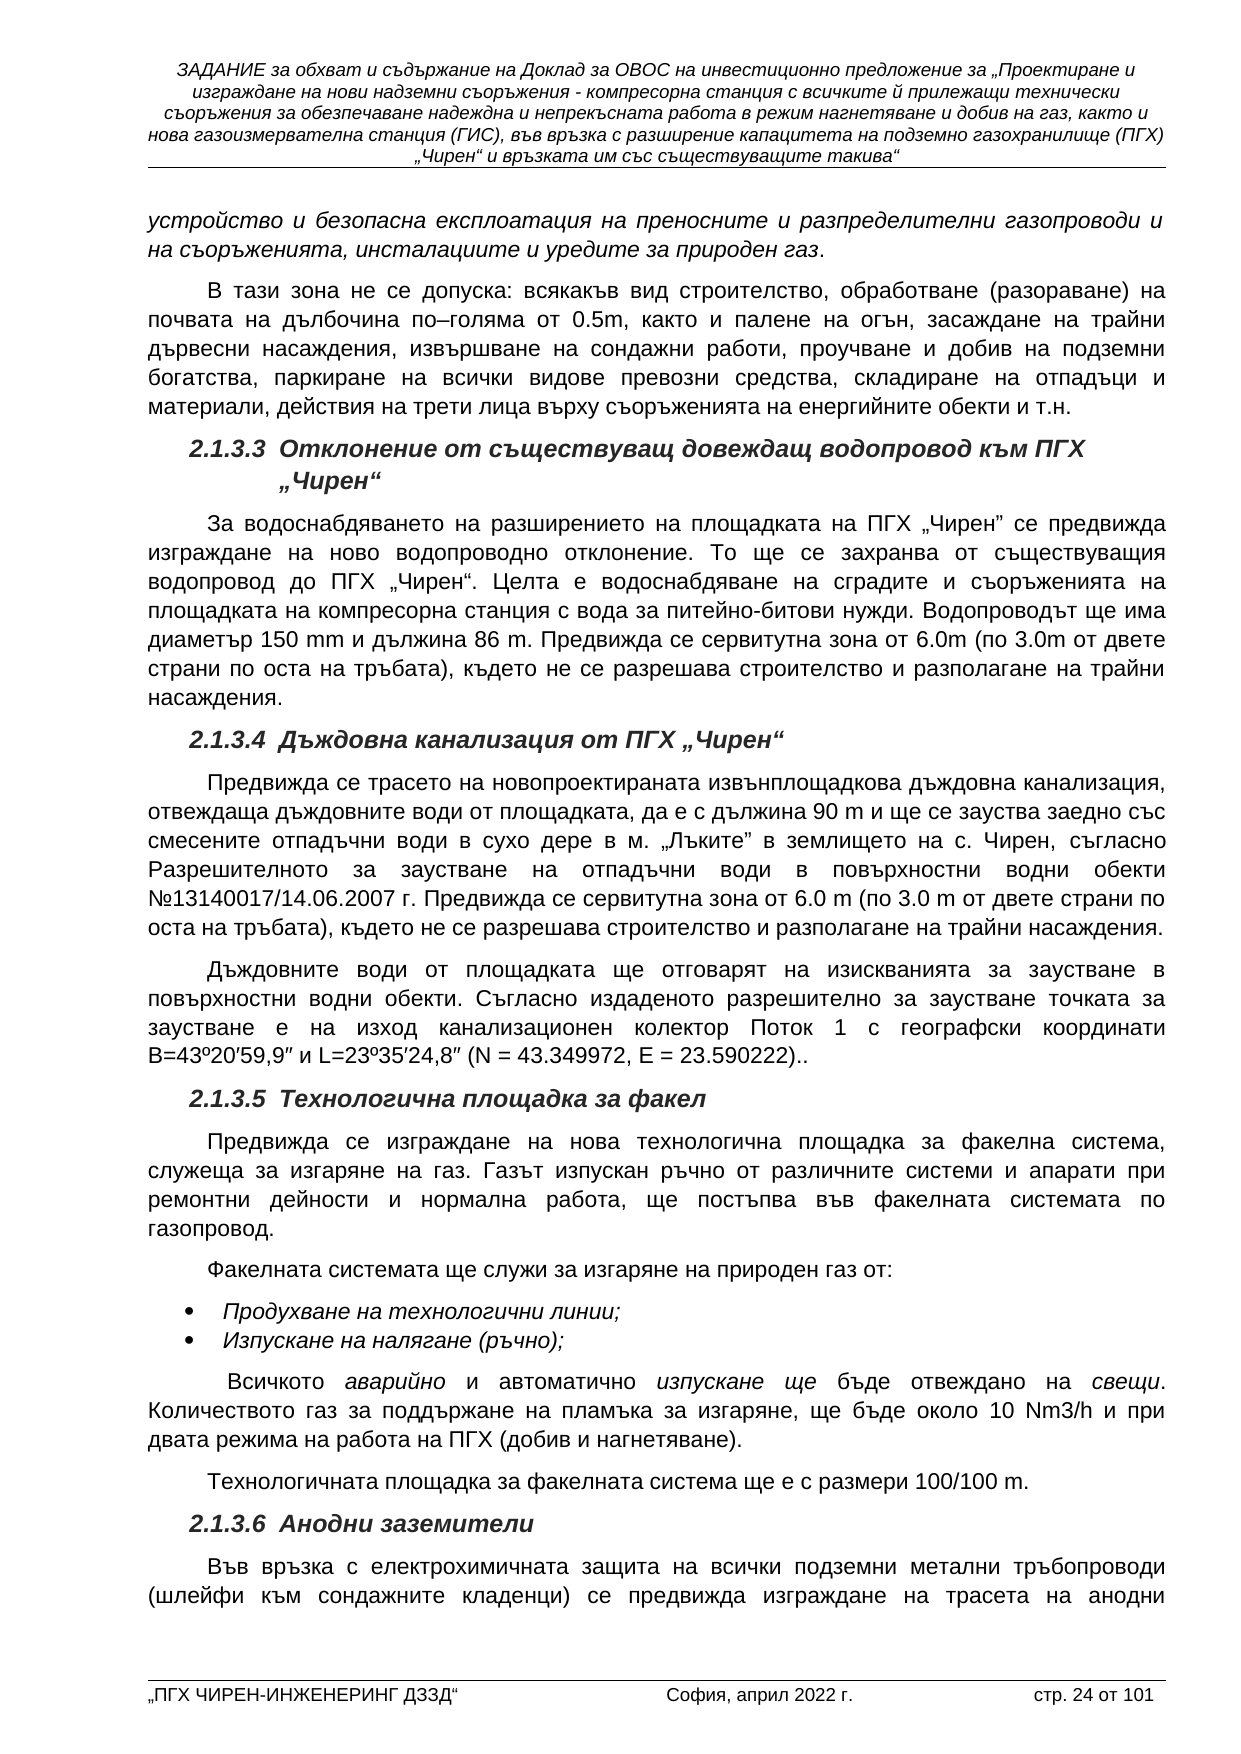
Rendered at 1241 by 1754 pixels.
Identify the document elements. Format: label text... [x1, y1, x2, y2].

text За водоснабдяването на разширението на площадката на ПГХ „Чирен” се предвижда изграждане на ново водопроводно отклонение. То ще се захранва от съществуващия водопровод до ПГХ „Чирен“. Целта е водоснабдяване на сградите и съоръженията на площадката на компресорна станция с вода за питейно-битови нужди. Водопроводът ще има диаметър 150 mm и дължина 86 m. Предвижда се сервитутна зона от 6.0m (по 3.0m от двете страни по оста на тръбата), където не се разрешава строителство и разполагане на трайни насаждения. [148, 510, 1166, 710]
text Технологичната площадка за факелната система ще е с размери 100/100 m. [148, 1468, 1166, 1494]
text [148, 1553, 1166, 1608]
text Предвижда се трасето на новопроектираната извънплощадкова дъждовна канализация, отвеждаща дъждовните води от площадката, да е с дължина 90 m и ще се зауства заедно със смесените отпадъчни води в сухо дере в м. „Лъките” в землището на с. Чирен, съгласно Разрешителното за заустване на отпадъчни води в повърхностни водни обекти №13140017/14.06.2007 г. Предвижда се сервитутна зона от 6.0 m (по 3.0 m от двете страни по оста на тръбата), където не се разрешава строителство и разполагане на трайни насаждения. [148, 769, 1166, 941]
subtitle Отклонение от съществуващ довеждащ водопровод към ПГХ „Чирен“ [189, 434, 1166, 495]
text Продухване на технологични линии; [185, 1298, 1166, 1324]
subtitle Технологична площадка за факел [189, 1084, 1166, 1113]
subtitle Анодни заземители [189, 1509, 1166, 1538]
subtitle Дъждовна канализация от ПГХ „Чирен“ [189, 725, 1166, 754]
text Дъждовните води от площадката ще отговарят на изискванията за заустване в повърхностни водни обекти. Съгласно издаденото разрешително за заустване точката за заустване е на изход канализационен колектор Поток 1 с географски координати B=43º20′59,9″ и L=23º35′24,8″ (N = 43.349972, E = 23.590222).. [148, 956, 1166, 1069]
text Изпускане на налягане (ръчно); [185, 1327, 1166, 1353]
text Всичкото аварийно и автоматично изпускане ще бъде отвеждано на свещи. Количеството газ за поддържане на пламъка за изгаряне, ще бъде около 10 Nm3/h и при двата режима на работа на ПГХ (добив и нагнетяване). [148, 1368, 1166, 1452]
text Предвижда се изграждане на нова технологична площадка за факелна система, служеща за изгаряне на газ. Газът изпускан ръчно от различните системи и апарати при ремонтни дейности и нормална работа, ще постъпва във факелната системата по газопровод. [148, 1128, 1166, 1241]
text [148, 207, 1166, 262]
text В тази зона не се допуска: всякакъв вид строителство, обработване (разораване) на почвата на дълбочина по–голяма от 0.5m, както и палене на огън, засаждане на трайни дървесни насаждения, извършване на сондажни работи, проучване и добив на подземни богатства, паркиране на всички видове превозни средства, складиране на отпадъци и материали, действия на трети лица върху съоръженията на енергийните обекти и т.н. [148, 277, 1166, 419]
text Факелната системата ще служи за изгаряне на природен газ от: [148, 1256, 1166, 1283]
